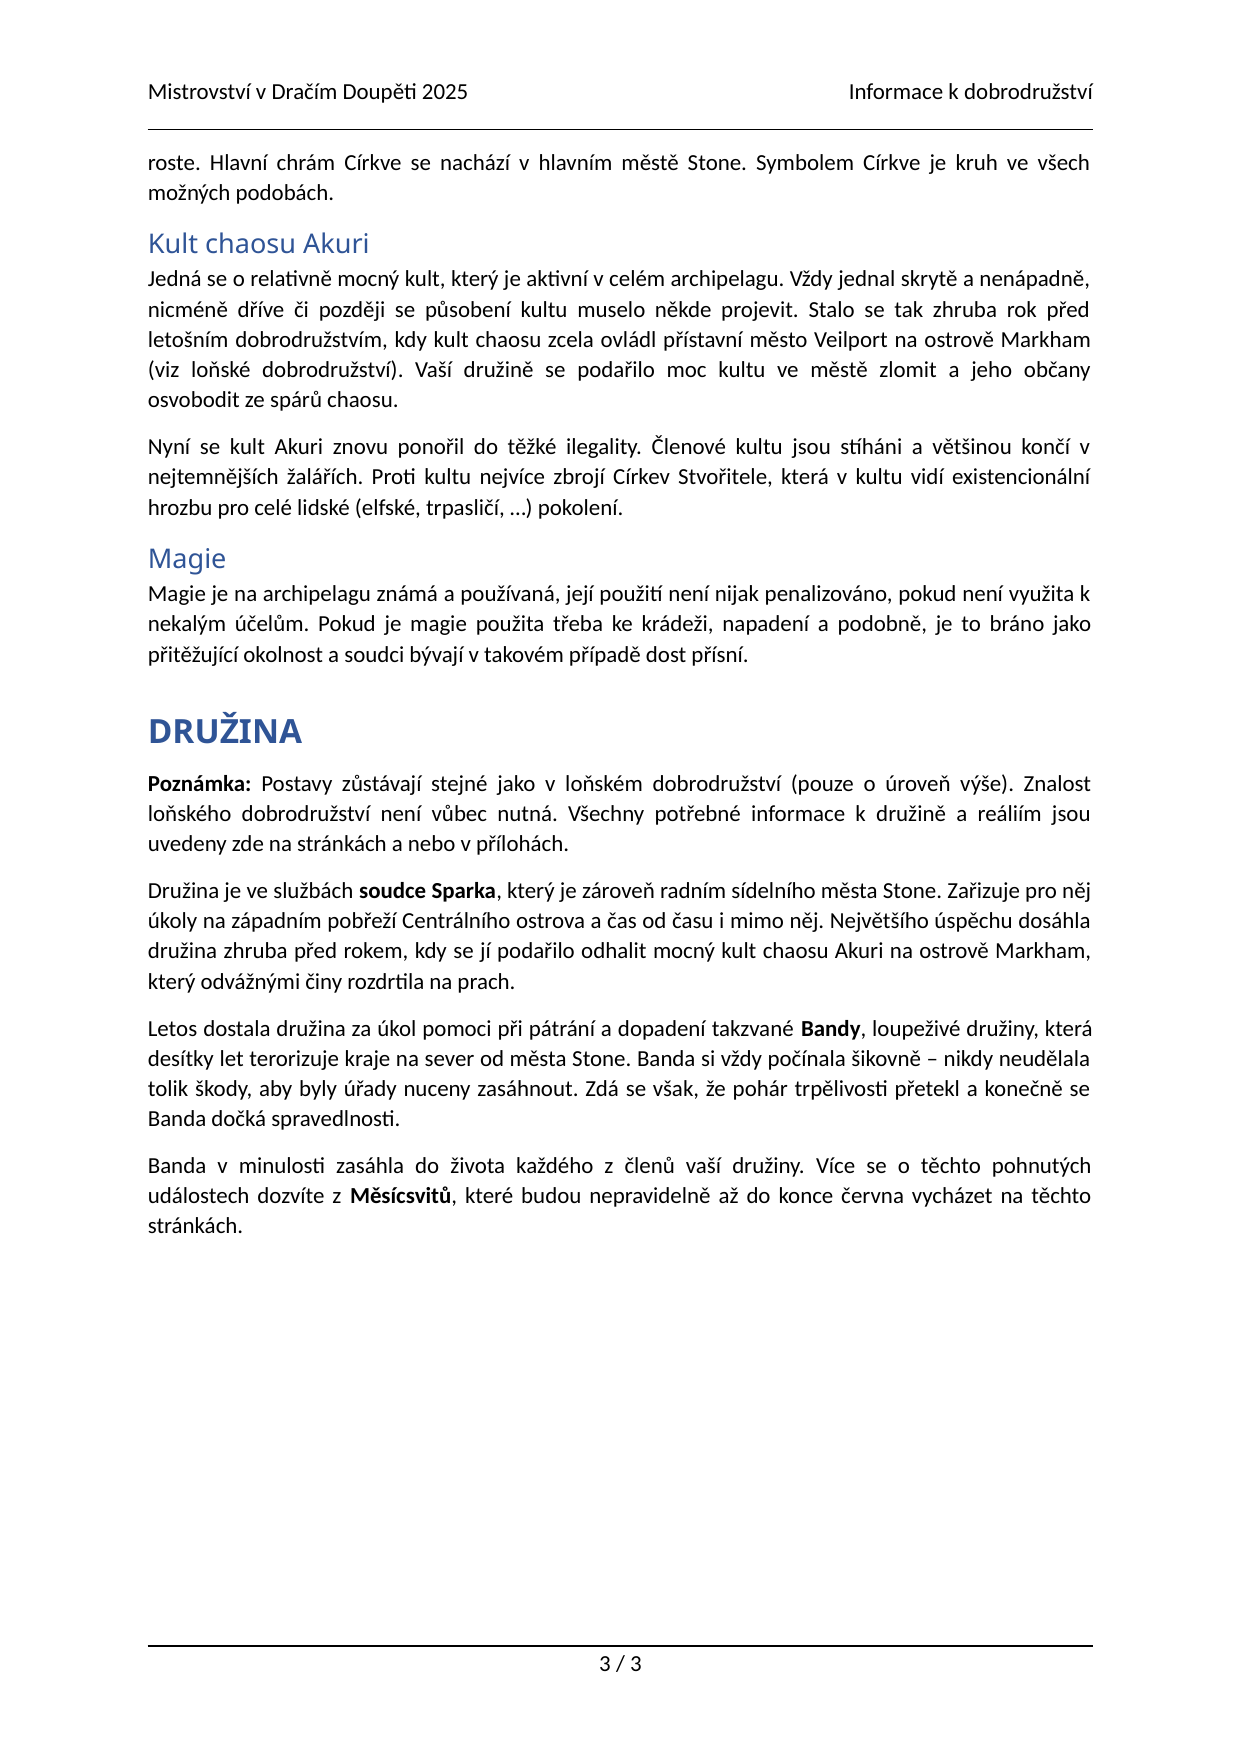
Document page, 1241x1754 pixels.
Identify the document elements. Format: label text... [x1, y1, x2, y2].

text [148, 148, 1092, 206]
text Letos dostala družina za úkol pomoci při pátrání a dopadení takzvané Bandy, loupeživé družiny, která desítky let terorizuje kraje na sever od města Stone. Banda si vždy počínala šikovně – nikdy neudělala tolik škody, aby byly úřady nuceny zasáhnout. Zdá se však, že pohár trpělivosti přetekl a konečně se Banda dočká spravedlnosti. [148, 1014, 1092, 1132]
text Nyní se kult Akuri znovu ponořil do těžké ilegality. Členové kultu jsou stíháni a většinou končí v nejtemnějších žalářích. Proti kultu nejvíce zbrojí Církev Stvořitele, která v kultu vidí existencionální hrozbu pro celé lidské (elfské, trpasličí, …) pokolení. [148, 432, 1092, 521]
subtitle Kult chaosu Akuri [148, 225, 1092, 262]
text Magie je na archipelagu známá a používaná, její použití není nijak penalizováno, pokud není využita k nekalým účelům. Pokud je magie použita třeba ke krádeži, napadení a podobně, je to bráno jako přitěžující okolnost a soudci bývají v takovém případě dost přísní. [148, 579, 1092, 668]
subtitle Družina [148, 707, 1092, 753]
text Jedná se o relativně mocný kult, který je aktivní v celém archipelagu. Vždy jednal skrytě a nenápadně, nicméně dříve či později se působení kultu muselo někde projevit. Stalo se tak zhruba rok před letošním dobrodružstvím, kdy kult chaosu zcela ovládl přístavní město Veilport na ostrově Markham (viz loňské dobrodružství). Vaší družině se podařilo moc kultu ve městě zlomit a jeho občany osvobodit ze spárů chaosu. [148, 264, 1092, 413]
subtitle Magie [148, 539, 1092, 576]
text Družina je ve službách soudce Sparka, který je zároveň radním sídelního města Stone. Zařizuje pro něj úkoly na západním pobřeží Centrálního ostrova a čas od času i mimo něj. Největšího úspěchu dosáhla družina zhruba před rokem, kdy se jí podařilo odhalit mocný kult chaosu Akuri na ostrově Markham, který odvážnými činy rozdrtila na prach. [148, 876, 1092, 995]
text Poznámka: Postavy zůstávají stejné jako v loňském dobrodružství (pouze o úroveň výše). Znalost loňského dobrodružství není vůbec nutná. Všechny potřebné informace k družině a reáliím jsou uvedeny zde na stránkách a nebo v přílohách. [148, 769, 1092, 857]
text Banda v minulosti zasáhla do života každého z členů vaší družiny. Více se o těchto pohnutých událostech dozvíte z Měsícsvitů, které budou nepravidelně až do konce června vycházet na těchto stránkách. [148, 1151, 1092, 1240]
